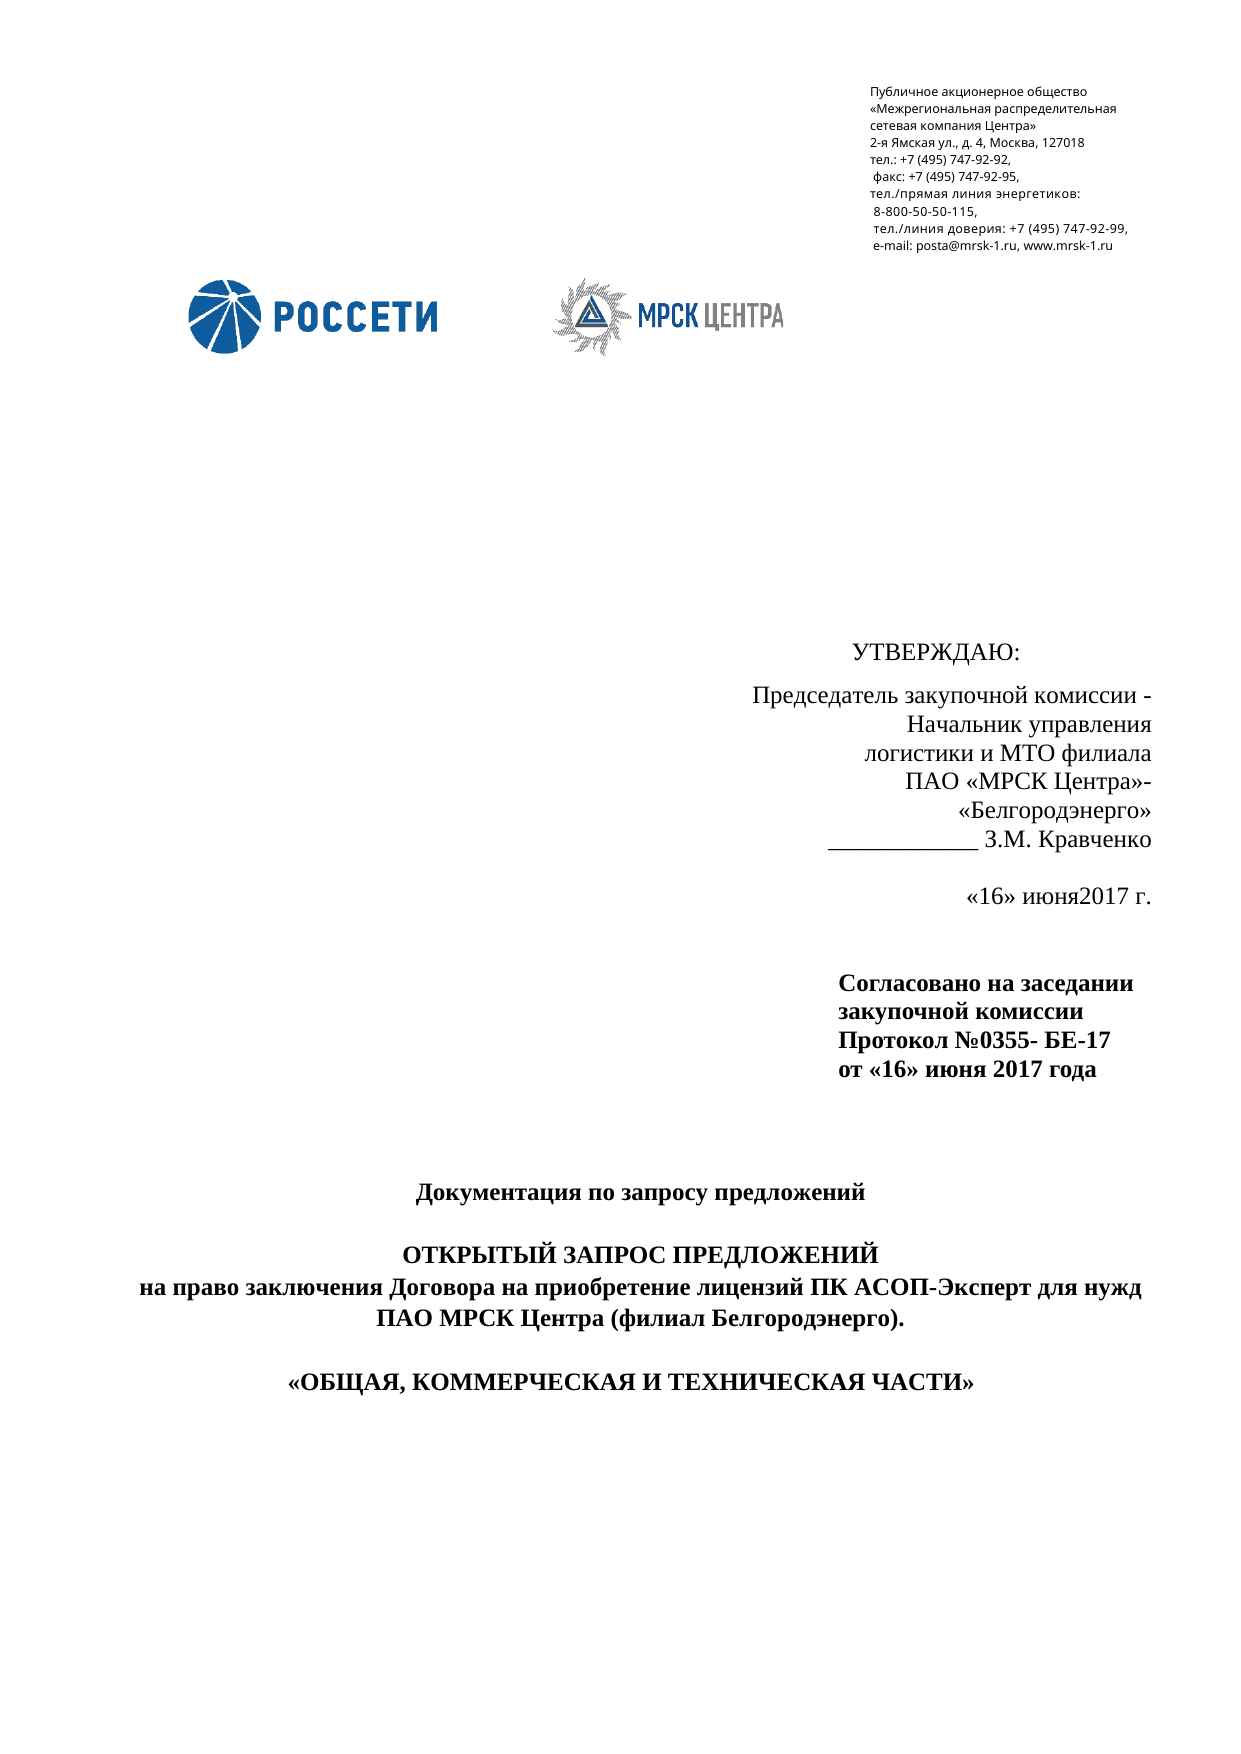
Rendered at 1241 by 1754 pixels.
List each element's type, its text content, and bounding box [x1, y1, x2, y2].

text Протокол №0355- БЕ-17 [838, 1025, 1152, 1054]
text «16» июня2017 г. [720, 881, 1152, 910]
text «ОБЩАЯ, КОММЕРЧЕСКАЯ и техническая ЧАСТИ» [73, 1367, 1183, 1395]
text «Белгородэнерго» [129, 795, 1152, 824]
text на право заключения Договора на приобретение лицензий ПК АСОП-Эксперт для нужд ПАО МРСК Центра (филиал Белгородэнерго). [129, 1272, 1152, 1332]
text ПАО «МРСК Центра»- [129, 766, 1152, 795]
text закупочной комиссии [838, 996, 1152, 1025]
text от «16» июня 2017 года [838, 1054, 1152, 1083]
text Согласовано на заседании [838, 968, 1152, 996]
text ____________ З.М. Кравченко [129, 824, 1152, 853]
picture [188, 278, 784, 356]
text УТВЕРЖДАЮ: [720, 637, 1152, 666]
text Председатель закупочной комиссии - [129, 680, 1152, 709]
text Документация по запросу предложений [129, 1177, 1152, 1206]
text логистики и МТО филиала [129, 738, 1152, 766]
text ОТКРЫТЫЙ ЗАПРОС ПРЕДЛОЖЕНИЙ [129, 1240, 1152, 1269]
text Начальник управления [129, 709, 1152, 738]
